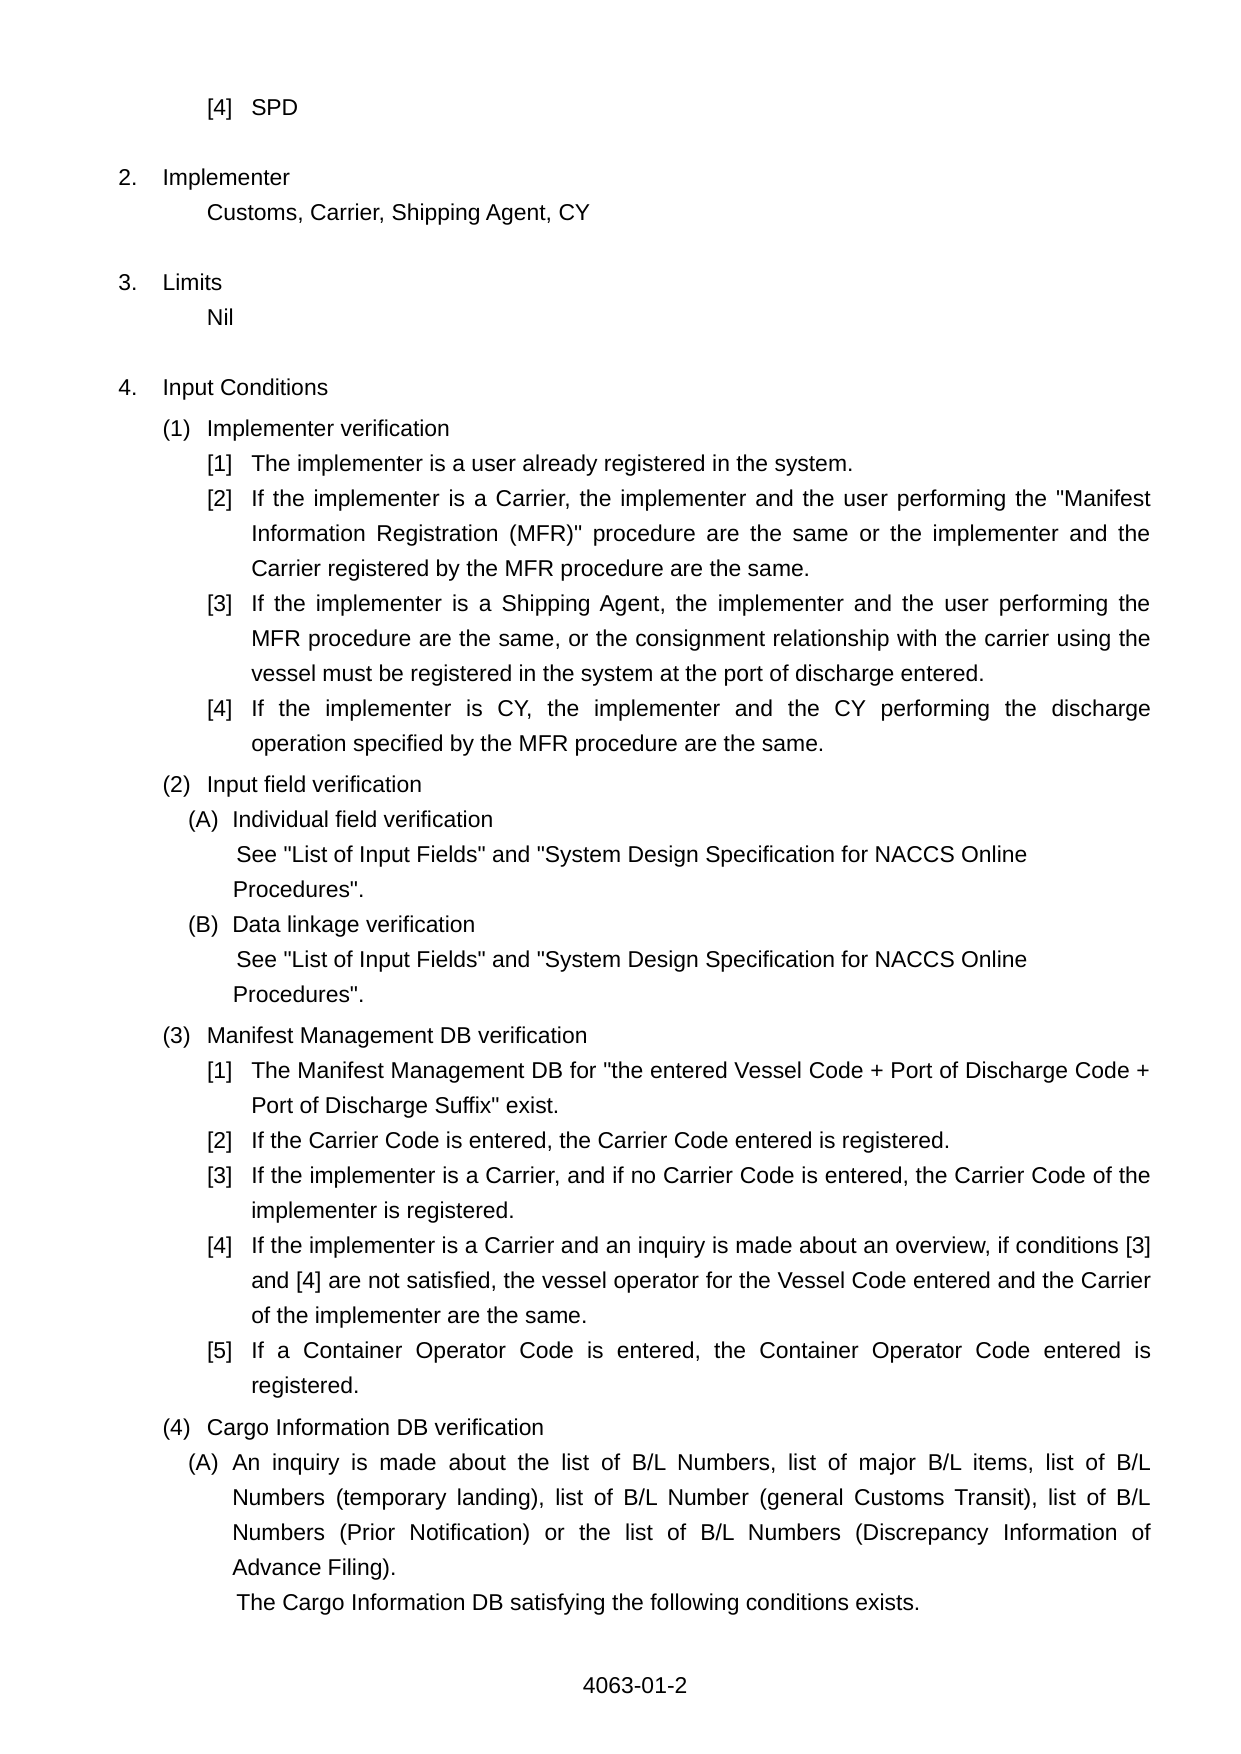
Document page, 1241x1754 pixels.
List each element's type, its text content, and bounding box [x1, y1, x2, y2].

text 2. Implementer [118, 159, 1152, 194]
text [5] If a Container Operator Code is entered, the Container Operator Code entered is registered. [207, 1333, 1152, 1403]
text 3. Limits [118, 264, 1152, 299]
text [3] If the implementer is a Carrier, and if no Carrier Code is entered, the Carrier Code of the implementer is registered. [207, 1158, 1152, 1228]
text (A) An inquiry is made about the list of B/L Numbers, list of major B/L items, list of B/L Numbers (temporary landing), list of B/L Number (general Customs Transit), list of B/L Numbers (Prior Notification) or the list of B/L Numbers (Discrepancy Information of Advance Filing). [188, 1444, 1152, 1584]
text [1] The Manifest Management DB for "the entered Vessel Code + Port of Discharge Code + Port of Discharge Suffix" exist. [207, 1053, 1152, 1123]
text [2] If the implementer is a Carrier, the implementer and the user performing the "Manifest Information Registration (MFR)" procedure are the same or the implementer and the Carrier registered by the MFR procedure are the same. [207, 481, 1152, 586]
text (4) Cargo Information DB verification [162, 1409, 1152, 1444]
text [4] If the implementer is CY, the implementer and the CY performing the discharge operation specified by the MFR procedure are the same. [207, 691, 1152, 761]
text [4] SPD [207, 89, 1152, 124]
text [2] If the Carrier Code is entered, the Carrier Code entered is registered. [207, 1123, 1152, 1158]
text (B) Data linkage verification [188, 907, 1152, 942]
text [1] The implementer is a user already registered in the system. [207, 446, 1152, 481]
text Nil [162, 299, 1152, 334]
text [3] If the implementer is a Shipping Agent, the implementer and the user performing the MFR procedure are the same, or the consignment relationship with the carrier using the vessel must be registered in the system at the port of discharge entered. [207, 586, 1152, 691]
text See "List of Input Fields" and "System Design Specification for NACCS Online Procedures". [233, 837, 1152, 907]
text (3) Manifest Management DB verification [162, 1018, 1152, 1053]
text [4] If the implementer is a Carrier and an inquiry is made about an overview, if conditions [3] and [4] are not satisfied, the vessel operator for the Vessel Code entered and the Carrier of the implementer are the same. [207, 1228, 1152, 1333]
text (A) Individual field verification [188, 802, 1152, 837]
text See "List of Input Fields" and "System Design Specification for NACCS Online Procedures". [233, 942, 1152, 1012]
text Customs, Carrier, Shipping Agent, CY [162, 194, 1152, 229]
text (2) Input field verification [162, 767, 1152, 802]
text The Cargo Information DB satisfying the following conditions exists. [233, 1584, 1152, 1619]
text (1) Implementer verification [162, 411, 1152, 446]
text 4. Input Conditions [118, 369, 1152, 404]
